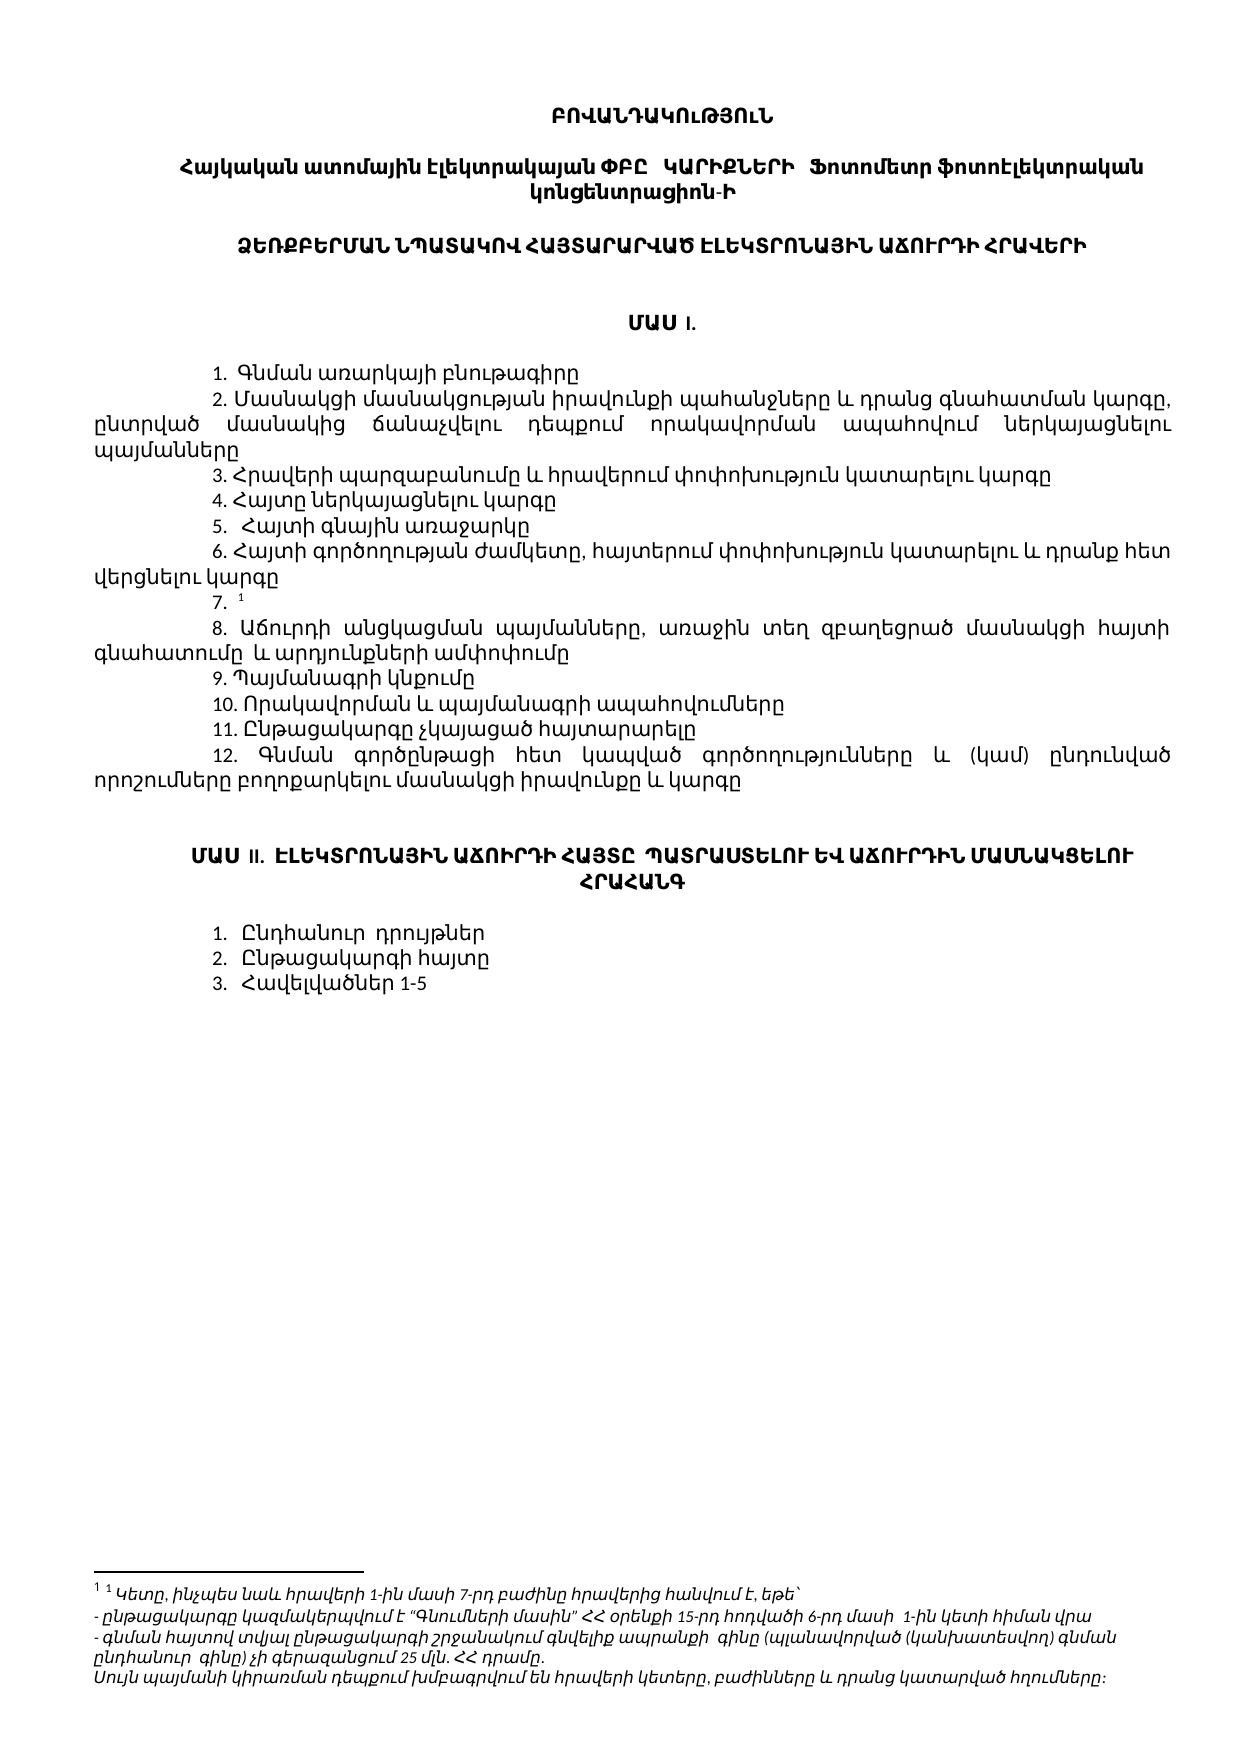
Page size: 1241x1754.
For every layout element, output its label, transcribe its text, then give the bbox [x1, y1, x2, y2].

text 2. Ընթացակարգի հայտը [94, 945, 1171, 971]
text 3. Հրավերի պարզաբանումը և հրավերում փոփոխություն կատարելու կարգը [94, 462, 1171, 488]
text ՄԱՍ I. [94, 310, 1171, 335]
text 3. Հավելվածներ 1-5 [94, 971, 1171, 996]
text 5. Հայտի գնային առաջարկը [94, 513, 1171, 538]
text ԲՈՎԱՆԴԱԿՈւԹՅՈւՆ [94, 103, 1171, 128]
text 2. Մասնակցի մասնակցության իրավունքի պահանջները և դրանց գնահատման կարգը, ընտրված մասնակից ճանաչվելու դեպքում որակավորման ապահովում ներկայացնելու պայմանները [94, 386, 1171, 462]
text ՁԵՌՔԲԵՐՄԱՆ ՆՊԱՏԱԿՈՎ ՀԱՅՏԱՐԱՐՎԱԾ ԷԼԵԿՏՐՈՆԱՅԻՆ ԱՃՈՒՐԴԻ ՀՐԱՎԵՐԻ [94, 233, 1171, 259]
text 1. Գնման առարկայի բնութագիրը [94, 361, 1171, 386]
text 4. Հայտը ներկայացնելու կարգը [94, 488, 1171, 513]
text 12. Գնման գործընթացի հետ կապված գործողությունները և (կամ) ընդունված որոշումները բողոքարկելու մասնակցի իրավունքը և կարգը [94, 742, 1171, 793]
text Հայկական ատոմային էլեկտրակայան ՓԲԸ ԿԱՐԻՔՆԵՐԻ Ֆոտոմետր ֆոտոէլեկտրական կոնցենտրացիոն-Ի [94, 154, 1171, 205]
text 7. 1 [94, 589, 1171, 615]
text 8. Աճուրդի անցկացման պայմանները, առաջին տեղ զբաղեցրած մասնակցի հայտի գնահատումը և արդյունքների ամփոփումը [94, 615, 1171, 666]
text 9. Պայմանագրի կնքումը [94, 666, 1171, 691]
text 10. Որակավորման և պայմանագրի ապահովումները [94, 691, 1171, 716]
text 11. Ընթացակարգը չկայացած հայտարարելը [94, 716, 1171, 742]
text 6. Հայտի գործողության ժամկետը, հայտերում փոփոխություն կատարելու և դրանք հետ վերցնելու կարգը [94, 538, 1171, 589]
text ՄԱՍ II. ԷԼԵԿՏՐՈՆԱՅԻՆ ԱՃՈԻՐԴԻ ՀԱՅՏԸ ՊԱՏՐԱՍՏԵԼՈՒ ԵՎ ԱՃՈՒՐԴԻՆ ՄԱՍՆԱԿՑԵԼՈՒ ՀՐԱՀԱՆԳ [94, 843, 1171, 894]
text 1. Ընդհանուր դրույթներ [94, 920, 1171, 945]
